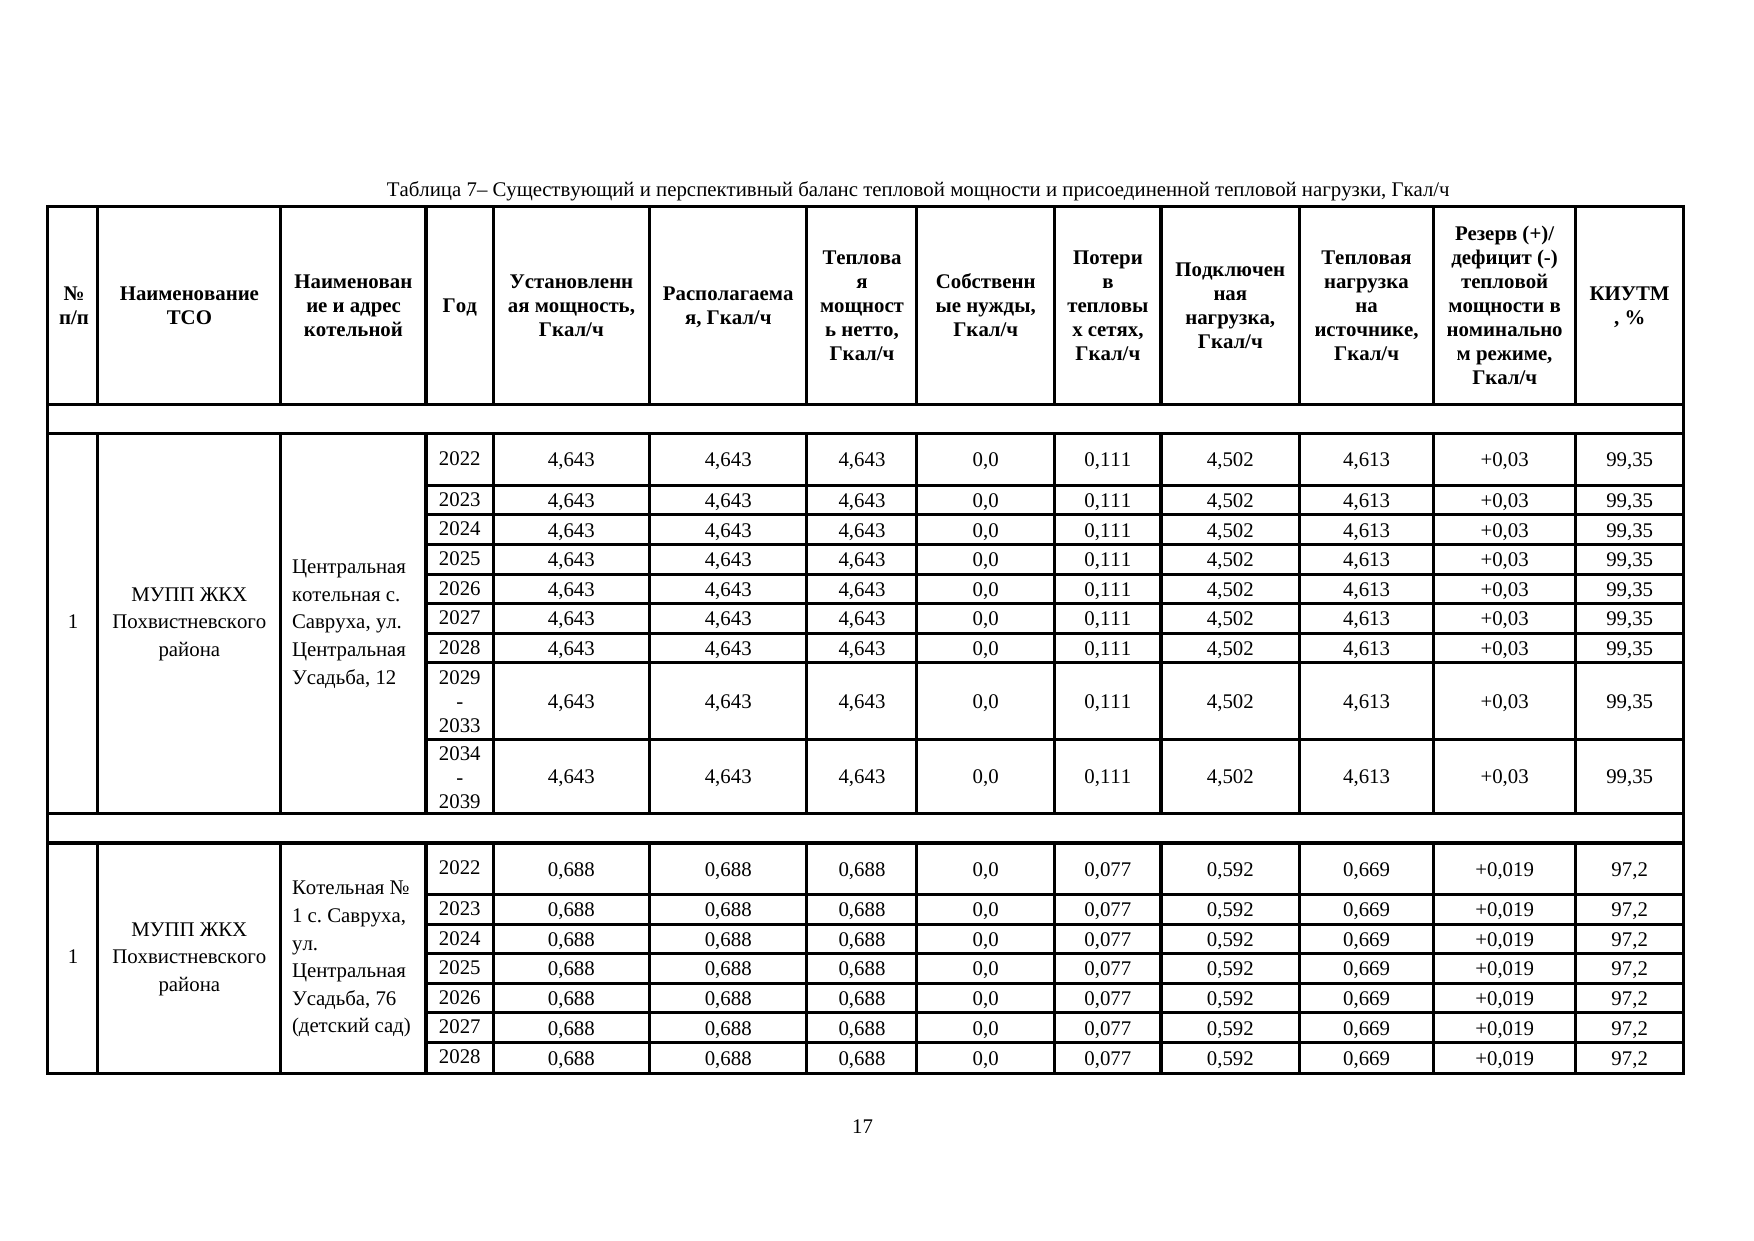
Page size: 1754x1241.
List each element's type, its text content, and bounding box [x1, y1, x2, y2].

table_cell 4,613 [1301, 741, 1432, 812]
table_cell +0,03 [1435, 516, 1574, 543]
table_cell 4,643 [495, 635, 648, 661]
table_cell 0,077 [1056, 845, 1159, 893]
table_header Тепловая мощность нетто, Гкал/ч [808, 208, 915, 402]
table_cell 0,0 [918, 516, 1053, 543]
table_cell 0,592 [1163, 955, 1298, 982]
table_cell 0,0 [918, 845, 1053, 893]
table_cell 4,643 [808, 635, 915, 661]
table_cell 4,643 [495, 605, 648, 632]
table_cell 99,35 [1577, 605, 1682, 632]
table_cell 0,111 [1056, 635, 1159, 661]
table_cell 0,688 [651, 896, 805, 922]
table_cell 4,643 [651, 741, 805, 812]
table_header КИУТМ, % [1577, 208, 1682, 402]
table_cell 0,077 [1056, 985, 1159, 1011]
table_cell 0,688 [808, 955, 915, 982]
table_cell 4,613 [1301, 546, 1432, 572]
table_cell 4,643 [808, 435, 915, 484]
table_cell +0,019 [1435, 896, 1574, 922]
table_cell 4,643 [651, 516, 805, 543]
table_cell +0,03 [1435, 664, 1574, 738]
table_cell 0,592 [1163, 1014, 1298, 1041]
table_cell +0,019 [1435, 1014, 1574, 1041]
table_cell 99,35 [1577, 516, 1682, 543]
table_cell 0,688 [651, 845, 805, 893]
table_cell 2034-2039 [428, 741, 492, 812]
table_cell 97,2 [1577, 1014, 1682, 1041]
table_cell 4,502 [1163, 576, 1298, 602]
table_cell 2028 [428, 635, 492, 661]
table_cell 2023 [428, 487, 492, 513]
table_cell 4,502 [1163, 546, 1298, 572]
table_cell 0,0 [918, 985, 1053, 1011]
table_cell 4,502 [1163, 741, 1298, 812]
table_cell 0,688 [651, 955, 805, 982]
table_cell 2024 [428, 926, 492, 952]
table_cell 0,0 [918, 635, 1053, 661]
table_cell 97,2 [1577, 985, 1682, 1011]
table_cell 0,592 [1163, 926, 1298, 952]
table_cell 0,688 [808, 1044, 915, 1072]
table_cell 4,643 [495, 741, 648, 812]
table_cell 4,643 [808, 487, 915, 513]
table_cell 97,2 [1577, 1044, 1682, 1072]
table_cell +0,019 [1435, 955, 1574, 982]
table_cell +0,03 [1435, 635, 1574, 661]
table_cell 0,0 [918, 1044, 1053, 1072]
table_cell +0,03 [1435, 435, 1574, 484]
table_cell 4,502 [1163, 516, 1298, 543]
table_cell 97,2 [1577, 845, 1682, 893]
table_cell 0,0 [918, 896, 1053, 922]
table_cell 0,0 [918, 605, 1053, 632]
table_cell +0,03 [1435, 741, 1574, 812]
table_cell 4,643 [808, 605, 915, 632]
table_cell 0,111 [1056, 605, 1159, 632]
table_header Год [428, 208, 492, 402]
table_cell Котельная № 1 с. Савруха, ул. Центральная Усадьба, 76 (детский сад) [282, 845, 424, 1072]
table_cell 0,688 [495, 985, 648, 1011]
table_cell 2028 [428, 1044, 492, 1072]
table_cell 0,592 [1163, 1044, 1298, 1072]
table_cell 0,0 [918, 546, 1053, 572]
table_cell 2023 [428, 896, 492, 922]
table_cell 0,077 [1056, 896, 1159, 922]
table_cell 0,592 [1163, 845, 1298, 893]
table_cell 4,643 [495, 435, 648, 484]
table_cell +0,03 [1435, 487, 1574, 513]
table_cell 0,0 [918, 741, 1053, 812]
table_cell 2027 [428, 1014, 492, 1041]
table_cell МУПП ЖКХ Похвистневского района [99, 435, 279, 812]
table_header Собственные нужды, Гкал/ч [918, 208, 1053, 402]
table_cell 4,502 [1163, 605, 1298, 632]
table_cell 4,643 [495, 546, 648, 572]
table_cell 0,688 [808, 845, 915, 893]
table_cell 0,077 [1056, 926, 1159, 952]
table_cell 97,2 [1577, 896, 1682, 922]
table_cell 4,613 [1301, 435, 1432, 484]
table_cell 99,35 [1577, 741, 1682, 812]
table_cell 4,613 [1301, 576, 1432, 602]
table_cell 0,688 [808, 926, 915, 952]
table_cell 2022 [428, 435, 492, 484]
table_cell 4,643 [808, 516, 915, 543]
table_cell 4,613 [1301, 605, 1432, 632]
table_cell 2027 [428, 605, 492, 632]
table_cell 0,688 [495, 896, 648, 922]
table_cell 0,688 [808, 1014, 915, 1041]
table_cell 0,669 [1301, 1044, 1432, 1072]
table_cell 97,2 [1577, 955, 1682, 982]
table_cell 4,643 [651, 576, 805, 602]
table_cell 0,077 [1056, 955, 1159, 982]
table_cell +0,019 [1435, 985, 1574, 1011]
table_cell 4,643 [651, 635, 805, 661]
table_cell 0,077 [1056, 1044, 1159, 1072]
text Таблица 7– Существующий и перспективный баланс тепловой мощности и присоединенной тепловой нагрузки, Гкал/ч [96, 177, 1665, 201]
table_cell 4,502 [1163, 635, 1298, 661]
table_cell 99,35 [1577, 576, 1682, 602]
table_cell 2024 [428, 516, 492, 543]
table_cell 4,643 [808, 546, 915, 572]
table_cell 0,688 [651, 1044, 805, 1072]
table_cell 99,35 [1577, 487, 1682, 513]
table_cell 4,502 [1163, 664, 1298, 738]
table_cell 0,669 [1301, 896, 1432, 922]
table_cell 0,0 [918, 435, 1053, 484]
table_cell 0,669 [1301, 985, 1432, 1011]
table_header Потери в тепловых сетях, Гкал/ч [1056, 208, 1159, 402]
table_cell 0,0 [918, 926, 1053, 952]
table_cell 4,643 [651, 546, 805, 572]
table_cell 4,643 [651, 487, 805, 513]
table_cell 4,613 [1301, 516, 1432, 543]
table_cell 4,613 [1301, 635, 1432, 661]
table_cell 2029-2033 [428, 664, 492, 738]
table_cell 0,592 [1163, 985, 1298, 1011]
table_cell 0,688 [651, 985, 805, 1011]
table_cell +0,019 [1435, 926, 1574, 952]
table_cell 0,111 [1056, 435, 1159, 484]
table_header Наименование и адрес котельной [282, 208, 424, 402]
table_cell 0,0 [918, 664, 1053, 738]
table_cell 0,688 [495, 955, 648, 982]
table_cell 2022 [428, 845, 492, 893]
table_cell 4,643 [495, 516, 648, 543]
table_cell 2026 [428, 576, 492, 602]
table_cell 0,111 [1056, 546, 1159, 572]
table_cell 4,502 [1163, 435, 1298, 484]
table_header Наименование ТСО [99, 208, 279, 402]
table_cell 2025 [428, 955, 492, 982]
table_cell [49, 406, 1682, 432]
table_header Располагаемая, Гкал/ч [651, 208, 805, 402]
table_cell 99,35 [1577, 664, 1682, 738]
table_cell 4,643 [808, 576, 915, 602]
table_cell 2025 [428, 546, 492, 572]
table_cell +0,019 [1435, 845, 1574, 893]
table_cell 0,688 [808, 896, 915, 922]
table_cell 0,669 [1301, 1014, 1432, 1041]
table_cell 4,643 [651, 435, 805, 484]
table_cell 0,111 [1056, 576, 1159, 602]
table_cell +0,019 [1435, 1044, 1574, 1072]
table_cell 1 [49, 845, 96, 1072]
table_cell 99,35 [1577, 635, 1682, 661]
table_cell 0,669 [1301, 955, 1432, 982]
table_header Тепловая нагрузка на источнике, Гкал/ч [1301, 208, 1432, 402]
table_cell 0,669 [1301, 926, 1432, 952]
table_cell 4,643 [651, 605, 805, 632]
table_cell 4,643 [495, 664, 648, 738]
table_cell 0,688 [495, 845, 648, 893]
table_cell 0,0 [918, 1014, 1053, 1041]
table_cell 0,0 [918, 955, 1053, 982]
table_cell 4,643 [495, 487, 648, 513]
table_cell 0,077 [1056, 1014, 1159, 1041]
table_cell Центральная котельная с. Савруха, ул. Центральная Усадьба, 12 [282, 435, 424, 812]
table_cell 4,643 [651, 664, 805, 738]
table_cell 0,111 [1056, 741, 1159, 812]
table_header Установленная мощность, Гкал/ч [495, 208, 648, 402]
table_cell 4,613 [1301, 664, 1432, 738]
table_cell 99,35 [1577, 546, 1682, 572]
table_cell 0,669 [1301, 845, 1432, 893]
table_cell 0,688 [495, 926, 648, 952]
table_cell 0,111 [1056, 664, 1159, 738]
table_cell 4,613 [1301, 487, 1432, 513]
table_cell 4,643 [808, 741, 915, 812]
table_cell 97,2 [1577, 926, 1682, 952]
table_cell 1 [49, 435, 96, 812]
table_cell +0,03 [1435, 605, 1574, 632]
table_cell 0,0 [918, 576, 1053, 602]
table_cell 0,111 [1056, 487, 1159, 513]
table_cell 4,502 [1163, 487, 1298, 513]
table_cell 0,688 [651, 1014, 805, 1041]
table_cell МУПП ЖКХ Похвистневского района [99, 845, 279, 1072]
table_header Резерв (+)/ дефицит (-) тепловой мощности в номинальном режиме, Гкал/ч [1435, 208, 1574, 402]
table_cell 99,35 [1577, 435, 1682, 484]
table_header № п/п [49, 208, 96, 402]
table_cell 0,688 [651, 926, 805, 952]
table_cell +0,03 [1435, 576, 1574, 602]
table_header Подключенная нагрузка, Гкал/ч [1163, 208, 1298, 402]
table_cell +0,03 [1435, 546, 1574, 572]
table_cell 0,111 [1056, 516, 1159, 543]
table_cell 4,643 [808, 664, 915, 738]
table_cell 2026 [428, 985, 492, 1011]
table_cell 0,688 [495, 1014, 648, 1041]
table_cell 0,688 [495, 1044, 648, 1072]
table_cell 4,643 [495, 576, 648, 602]
table_cell 0,688 [808, 985, 915, 1011]
table_cell 0,592 [1163, 896, 1298, 922]
table_cell 0,0 [918, 487, 1053, 513]
table_cell [49, 815, 1682, 841]
